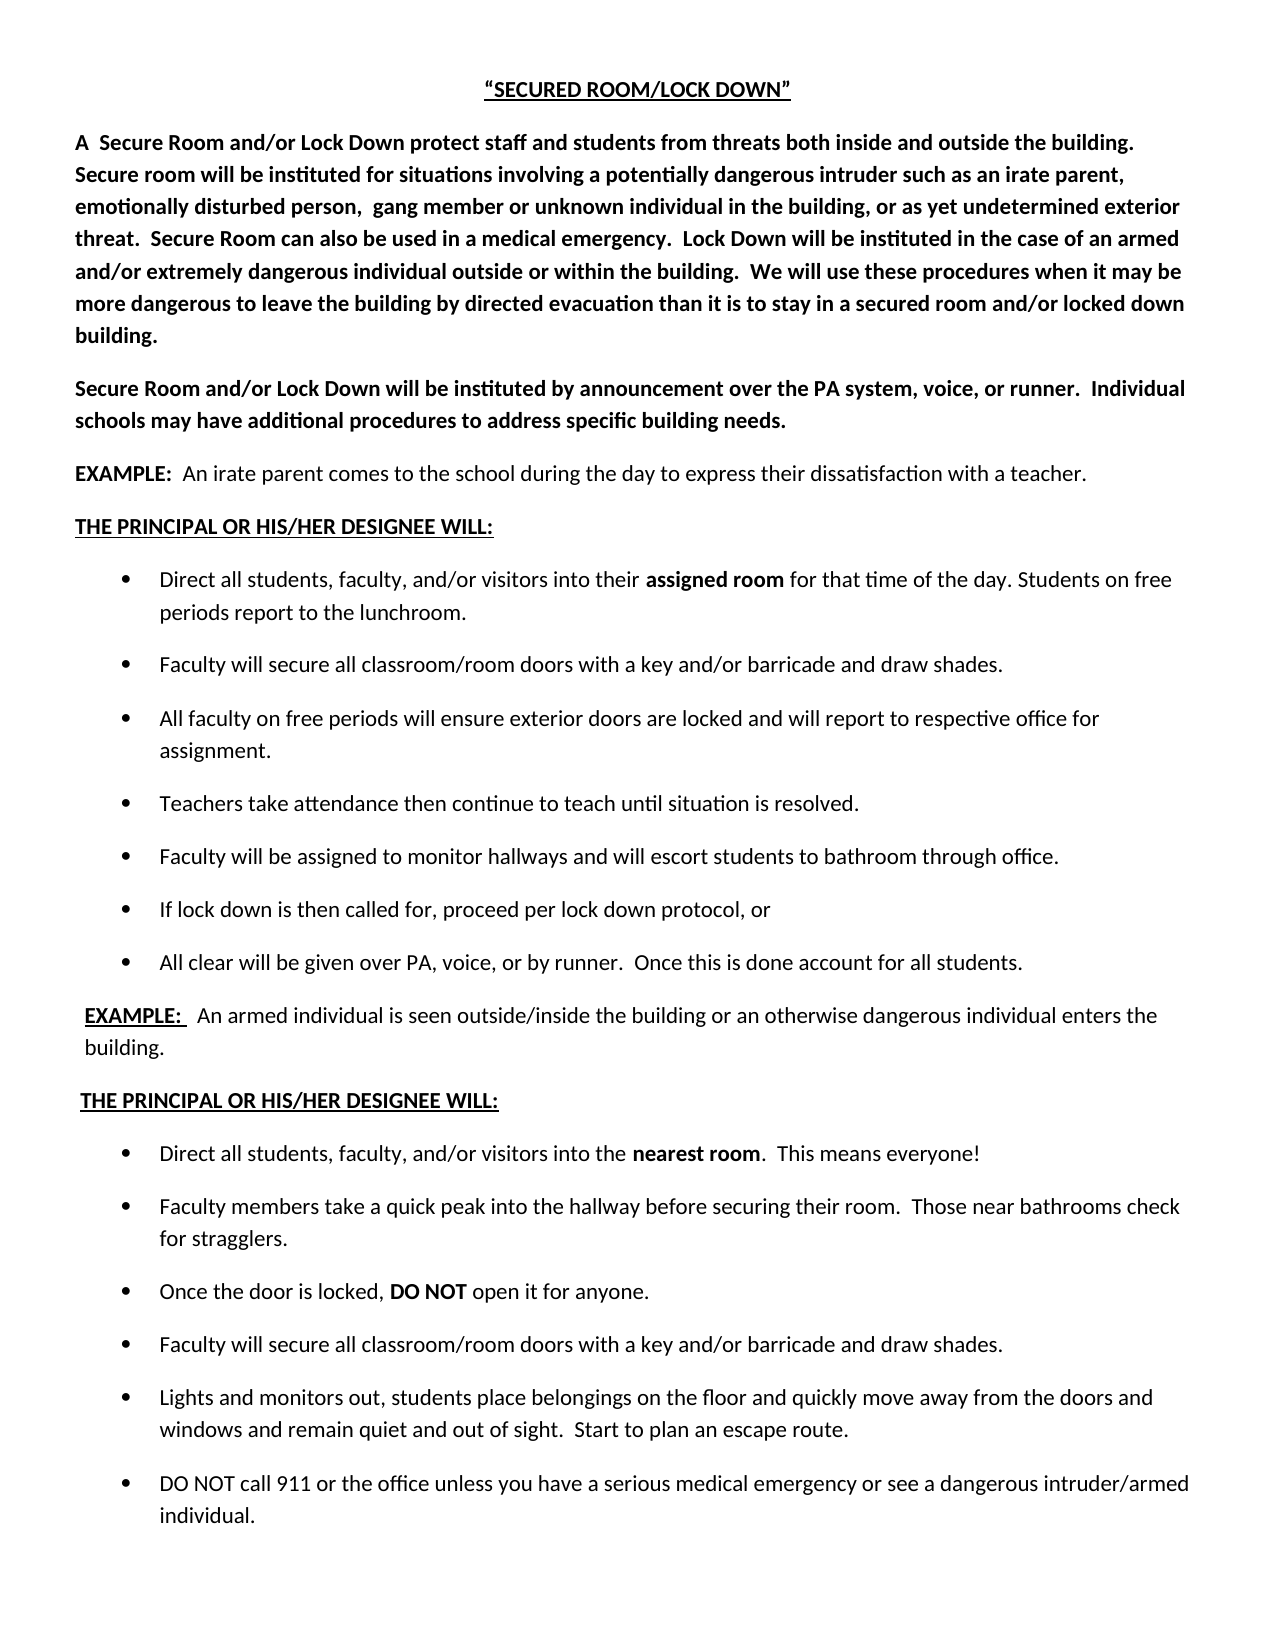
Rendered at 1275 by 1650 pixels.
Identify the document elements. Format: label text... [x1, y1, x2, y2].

list Once the door is locked, DO NOT open it for anyone. [122, 1277, 1200, 1305]
list Teachers take attendance then continue to teach until situation is resolved. [122, 789, 1200, 817]
list Faculty members take a quick peak into the hallway before securing their room. Those near bathrooms check for stragglers. [122, 1192, 1200, 1252]
list DO NOT call 911 or the office unless you have a serious medical emergency or see a dangerous intruder/armed individual. [122, 1469, 1200, 1529]
list Faculty will be assigned to monitor hallways and will escort students to bathroom through office. [122, 842, 1200, 870]
text “SECURED ROOM/LOCK DOWN” [75, 75, 1200, 103]
list All faculty on free periods will ensure exterior doors are locked and will report to respective office for assignment. [122, 704, 1200, 764]
list If lock down is then called for, proceed per lock down protocol, or [122, 895, 1200, 923]
list Direct all students, faculty, and/or visitors into the nearest room. This means everyone! [122, 1139, 1200, 1167]
list Lights and monitors out, students place belongings on the floor and quickly move away from the doors and windows and remain quiet and out of sight. Start to plan an escape route. [122, 1383, 1200, 1444]
text A Secure Room and/or Lock Down protect staff and students from threats both inside and outside the building. Secure room will be instituted for situations involving a potentially dangerous intruder such as an irate parent, emotionally disturbed person, gang member or unknown individual in the building, or as yet undetermined exterior threat. Secure Room can also be used in a medical emergency. Lock Down will be instituted in the case of an armed and/or extremely dangerous individual outside or within the building. We will use these procedures when it may be more dangerous to leave the building by directed evacuation than it is to stay in a secured room and/or locked down building. [75, 128, 1200, 349]
list Faculty will secure all classroom/room doors with a key and/or barricade and draw shades. [122, 651, 1200, 679]
text Secure Room and/or Lock Down will be instituted by announcement over the PA system, voice, or runner. Individual schools may have additional procedures to address specific building needs. [75, 374, 1200, 434]
list All clear will be given over PA, voice, or by runner. Once this is done account for all students. [122, 948, 1200, 976]
list Faculty will secure all classroom/room doors with a key and/or barricade and draw shades. [122, 1330, 1200, 1358]
text EXAMPLE: An irate parent comes to the school during the day to express their dissatisfaction with a teacher. [75, 459, 1200, 487]
text EXAMPLE: An armed individual is seen outside/inside the building or an otherwise dangerous individual enters the building. [84, 1001, 1200, 1061]
text THE PRINCIPAL OR HIS/HER DESIGNEE WILL: [75, 512, 1200, 540]
list Direct all students, faculty, and/or visitors into their assigned room for that time of the day. Students on free periods report to the lunchroom. [122, 565, 1200, 626]
text THE PRINCIPAL OR HIS/HER DESIGNEE WILL: [75, 1086, 1200, 1114]
